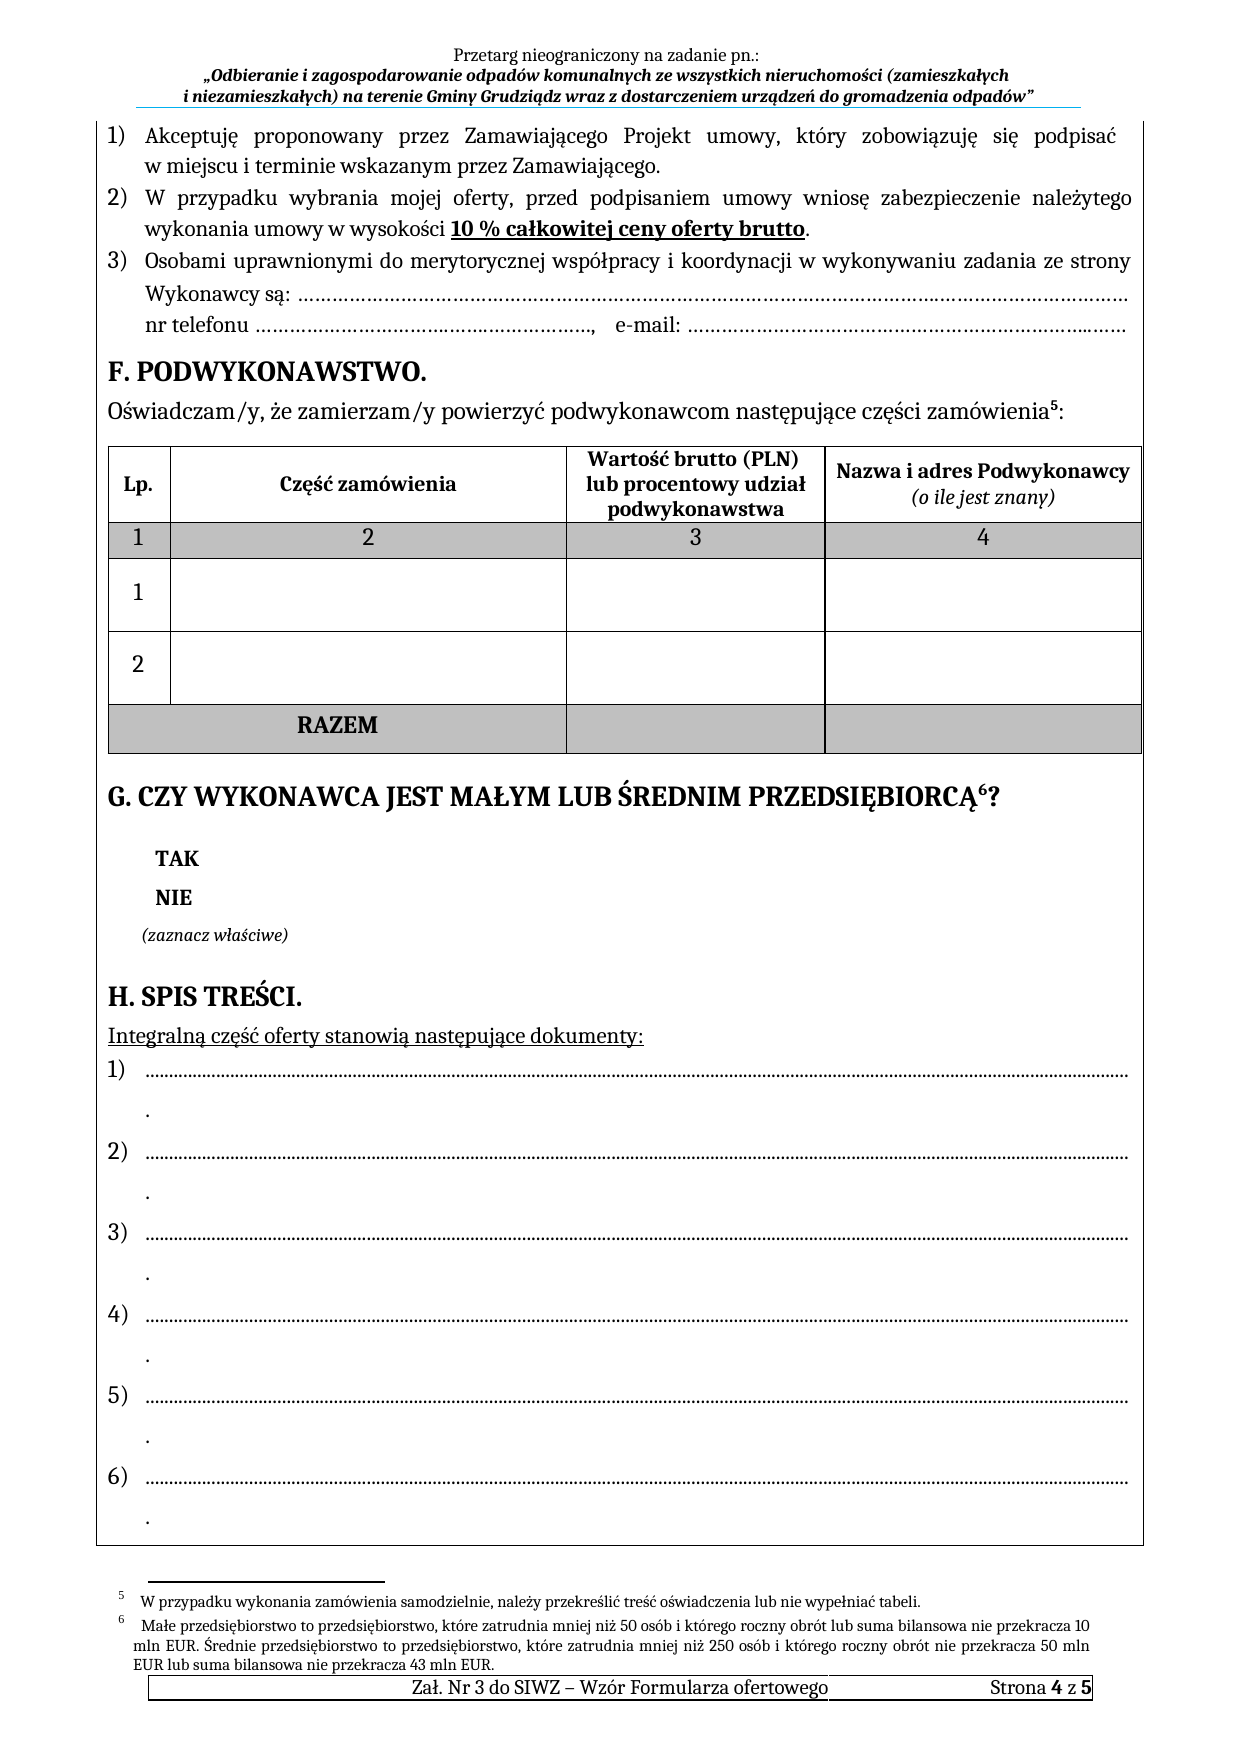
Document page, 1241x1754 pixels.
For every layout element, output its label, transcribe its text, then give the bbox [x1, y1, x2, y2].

table_cell F. PODWYKONAWSTWO. Oświadczam/y, że zamierzam/y powierzyć podwykonawcom następujące części zamówienia: G. CZY WYKONAWCA JEST MAŁYM LUB ŚREDNIM PRZEDSIĘBIORCĄ? TAK NIE (zaznacz właściwe) [97, 343, 1143, 968]
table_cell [97, 121, 1143, 343]
table_cell H. SPIS TREŚCI. Integralną część oferty stanowią następujące dokumenty: .................................................................................................................................................................................................................. .................................................................................................................................................................................................................. .................................................................................................................................................................................................................. .................................................................................................................................................................................................................. .................................................................................................................................................................................................................. .................................................................................................................................................................................................................. [97, 968, 1143, 1545]
